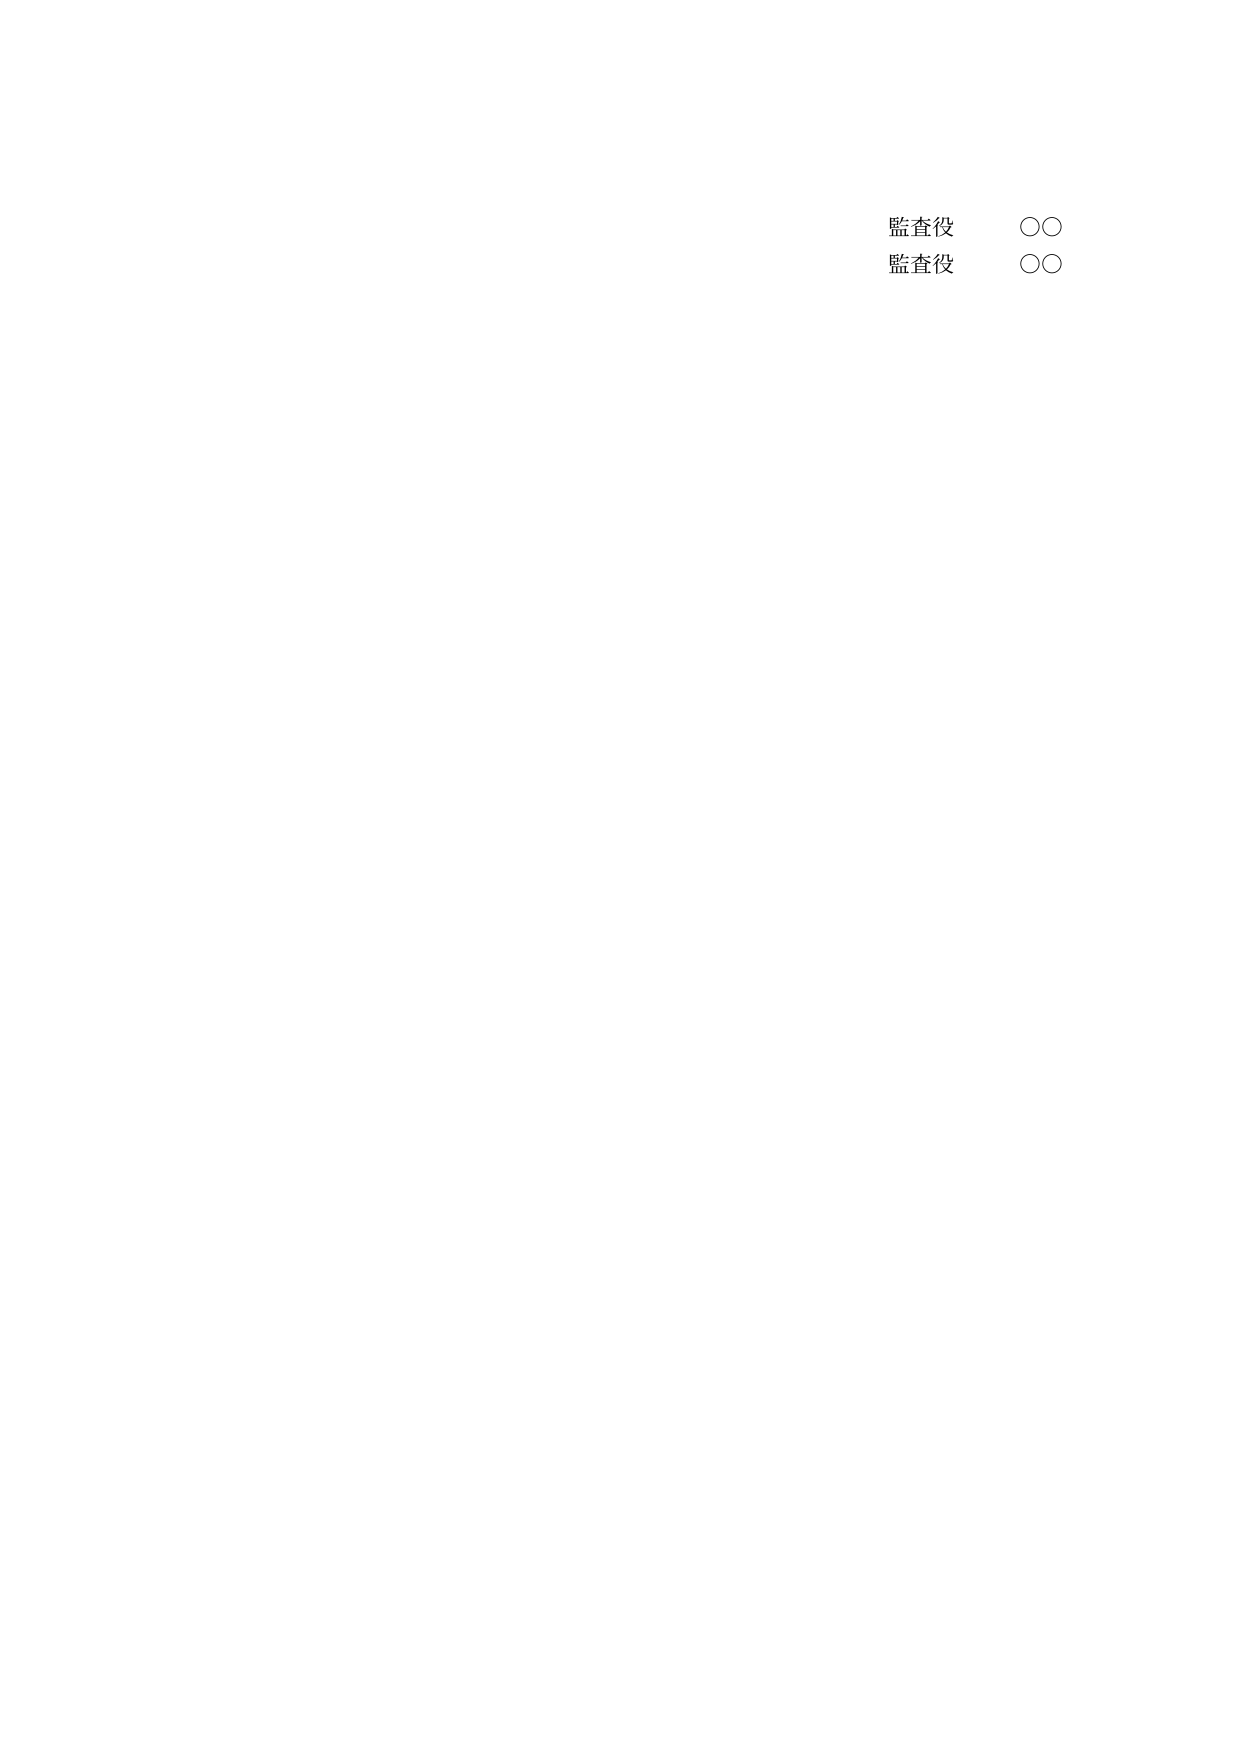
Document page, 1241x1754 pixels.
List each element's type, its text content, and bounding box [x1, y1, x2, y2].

text 監査役 ○○ [177, 245, 1063, 282]
text 監査役 ○○ [177, 208, 1063, 245]
